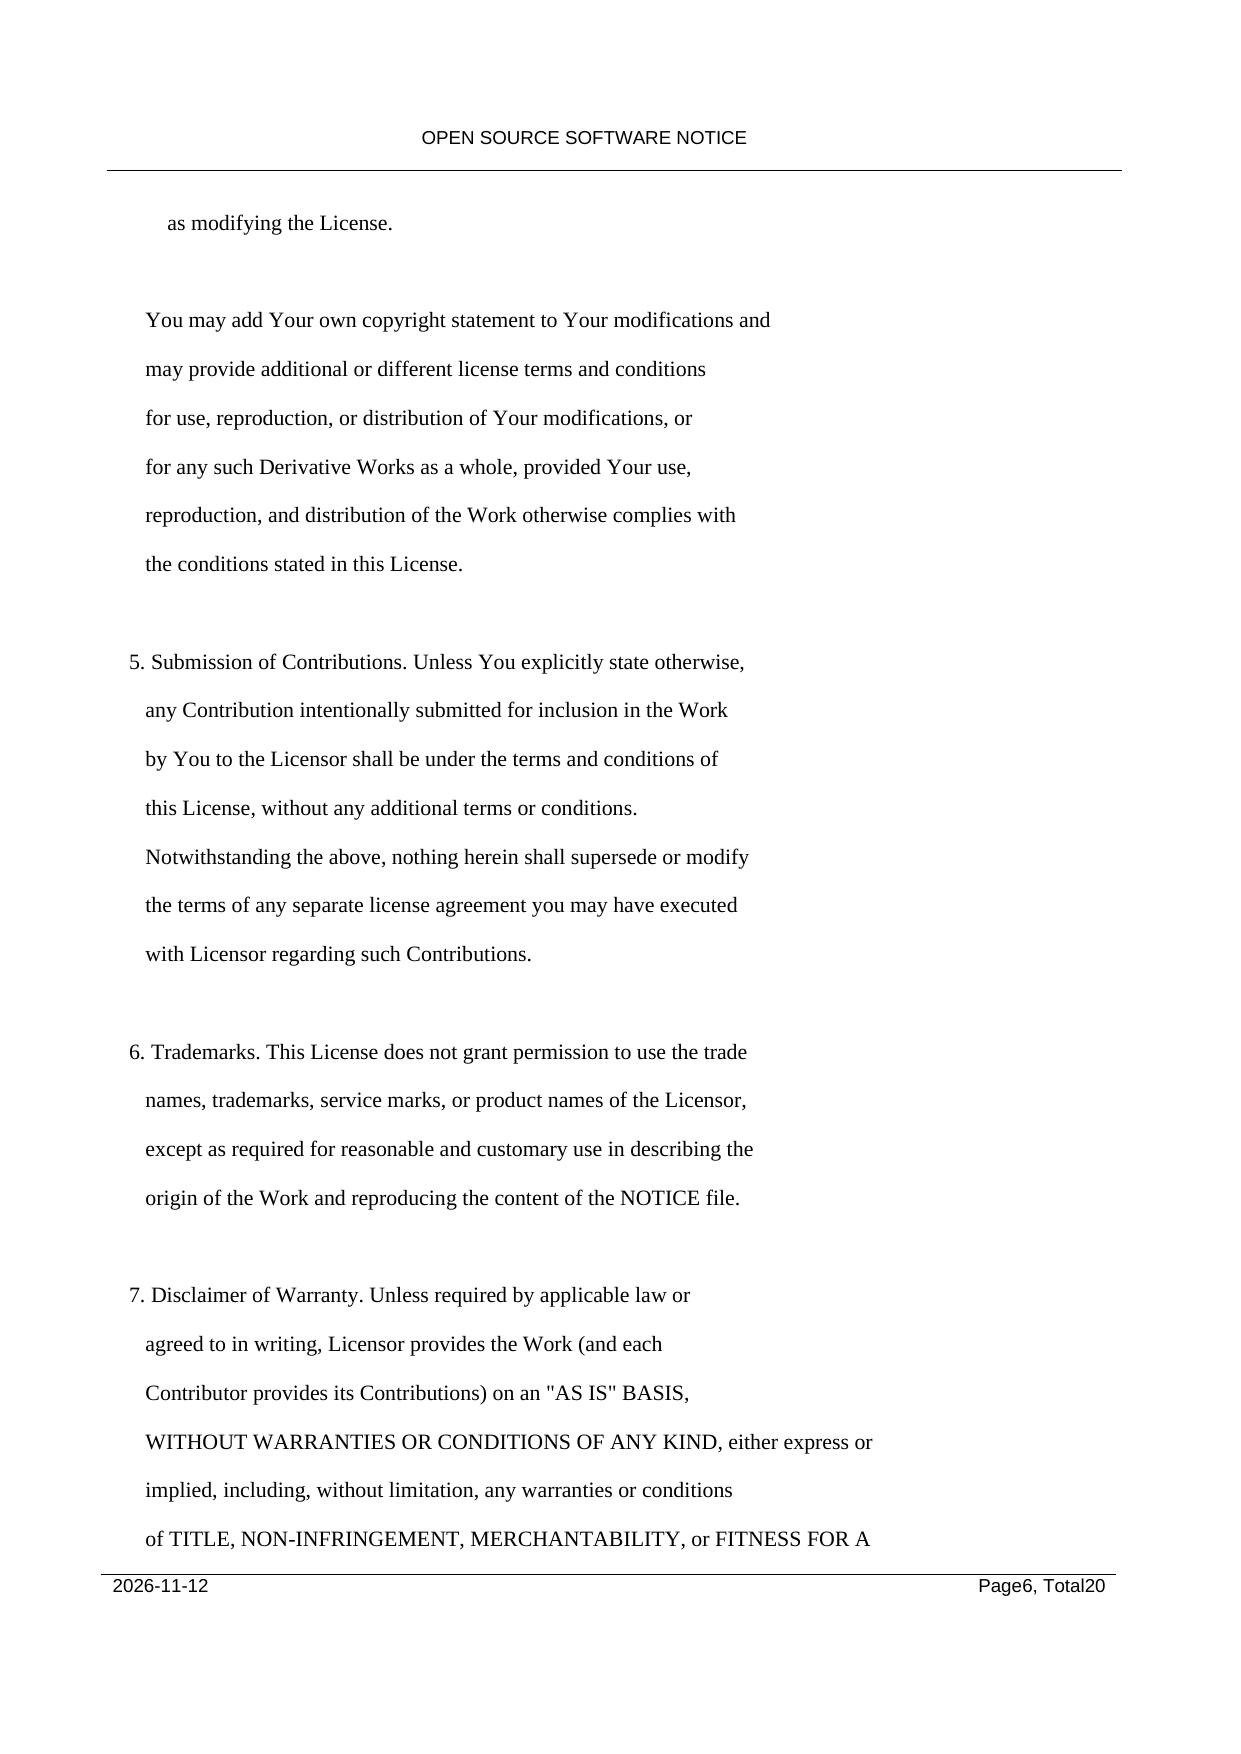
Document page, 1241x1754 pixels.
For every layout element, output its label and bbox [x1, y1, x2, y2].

text [112, 206, 1128, 1555]
